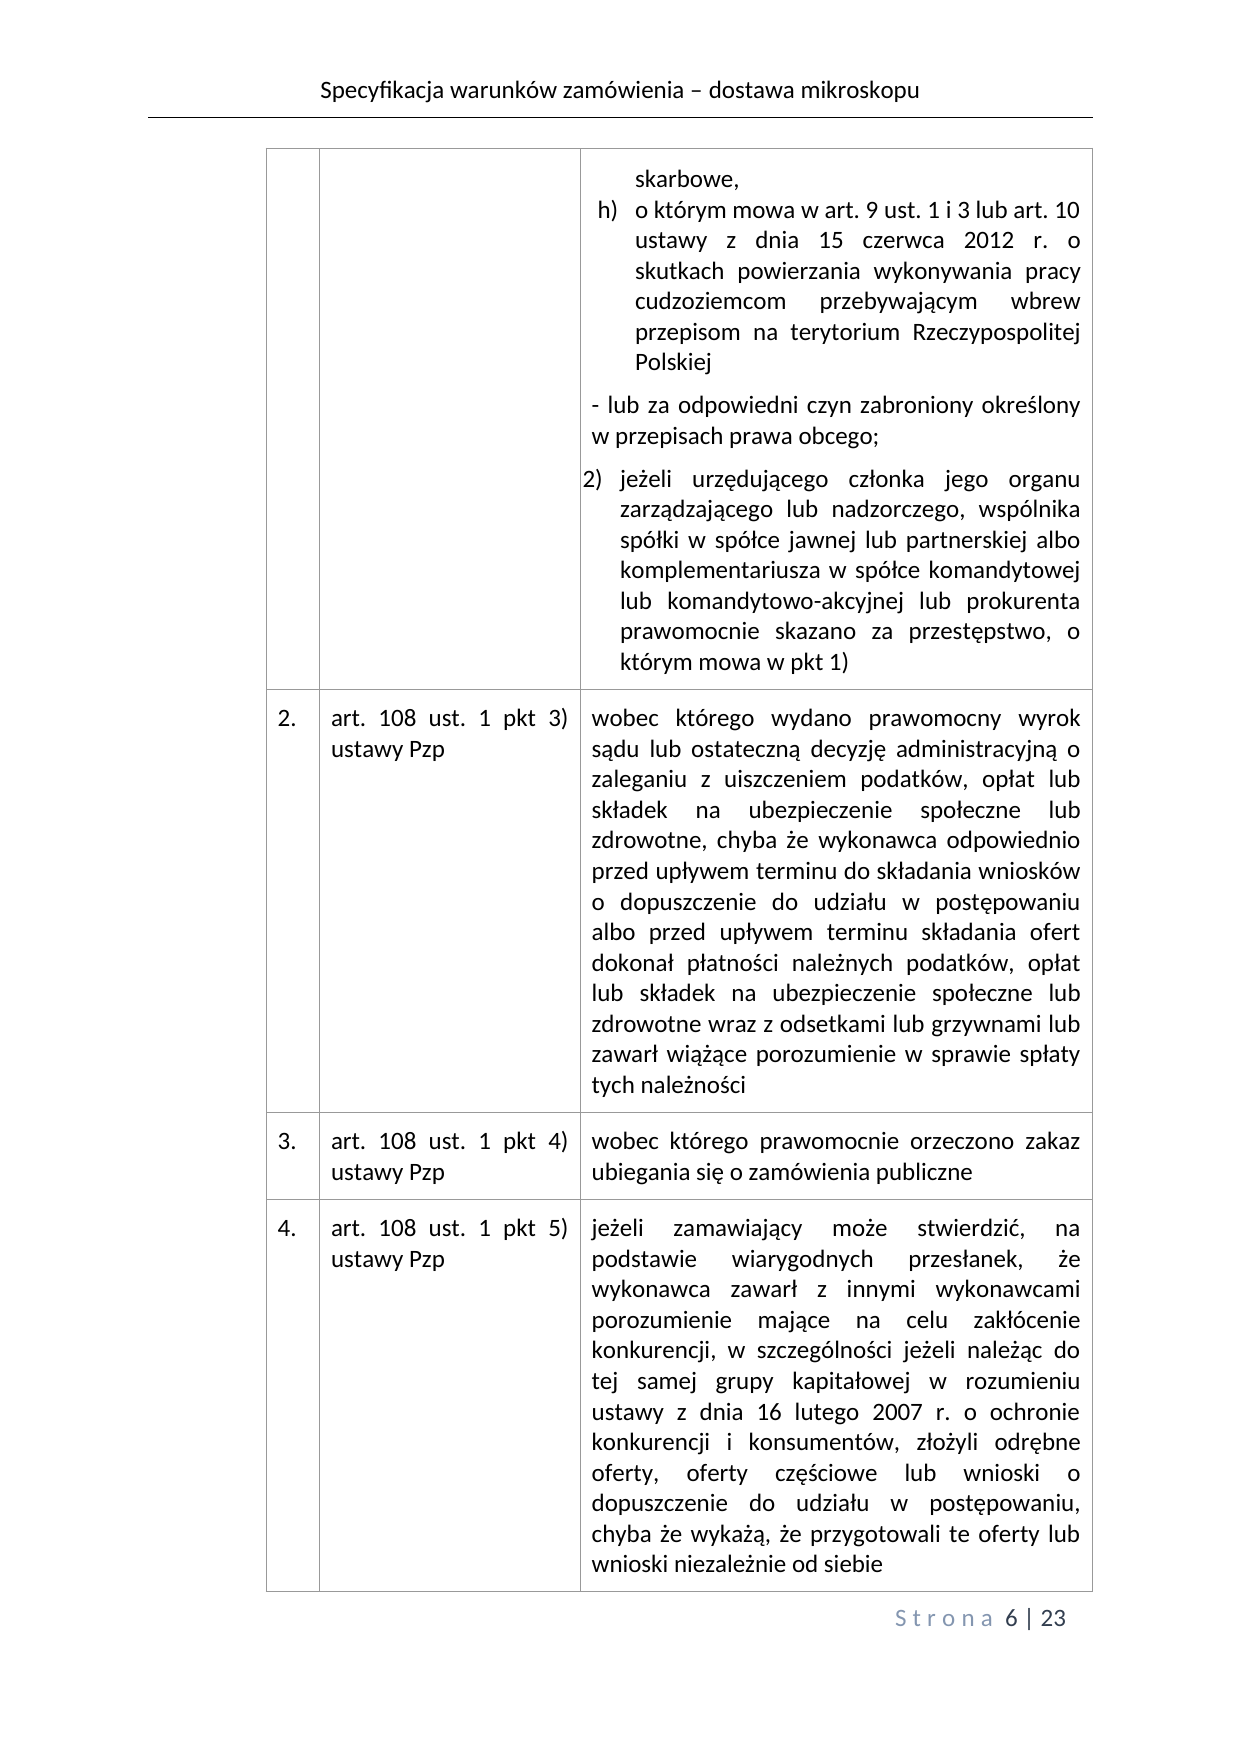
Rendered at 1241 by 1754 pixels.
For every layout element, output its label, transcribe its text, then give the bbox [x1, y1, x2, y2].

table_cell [320, 149, 580, 689]
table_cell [581, 149, 1092, 689]
table_cell 1. [267, 149, 319, 689]
table_cell 4. [267, 1200, 319, 1591]
table_cell art. 108 ust. 1 pkt 4) ustawy Pzp [320, 1113, 580, 1199]
table_cell art. 108 ust. 1 pkt 3) ustawy Pzp [320, 690, 580, 1112]
table_cell wobec którego prawomocnie orzeczono zakaz ubiegania się o zamówienia publiczne [581, 1113, 1092, 1199]
table_cell wobec którego wydano prawomocny wyrok sądu lub ostateczną decyzję administracyjną o zaleganiu z uiszczeniem podatków, opłat lub składek na ubezpieczenie społeczne lub zdrowotne, chyba że wykonawca odpowiednio przed upływem terminu do składania wniosków o dopuszczenie do udziału w postępowaniu albo przed upływem terminu składania ofert dokonał płatności należnych podatków, opłat lub składek na ubezpieczenie społeczne lub zdrowotne wraz z odsetkami lub grzywnami lub zawarł wiążące porozumienie w sprawie spłaty tych należności [581, 690, 1092, 1112]
table_cell 3. [267, 1113, 319, 1199]
table_cell art. 108 ust. 1 pkt 5) ustawy Pzp [320, 1200, 580, 1591]
table_cell 2. [267, 690, 319, 1112]
table_cell jeżeli zamawiający może stwierdzić, na podstawie wiarygodnych przesłanek, że wykonawca zawarł z innymi wykonawcami porozumienie mające na celu zakłócenie konkurencji, w szczególności jeżeli należąc do tej samej grupy kapitałowej w rozumieniu ustawy z dnia 16 lutego 2007 r. o ochronie konkurencji i konsumentów, złożyli odrębne oferty, oferty częściowe lub wnioski o dopuszczenie do udziału w postępowaniu, chyba że wykażą, że przygotowali te oferty lub wnioski niezależnie od siebie [581, 1200, 1092, 1591]
